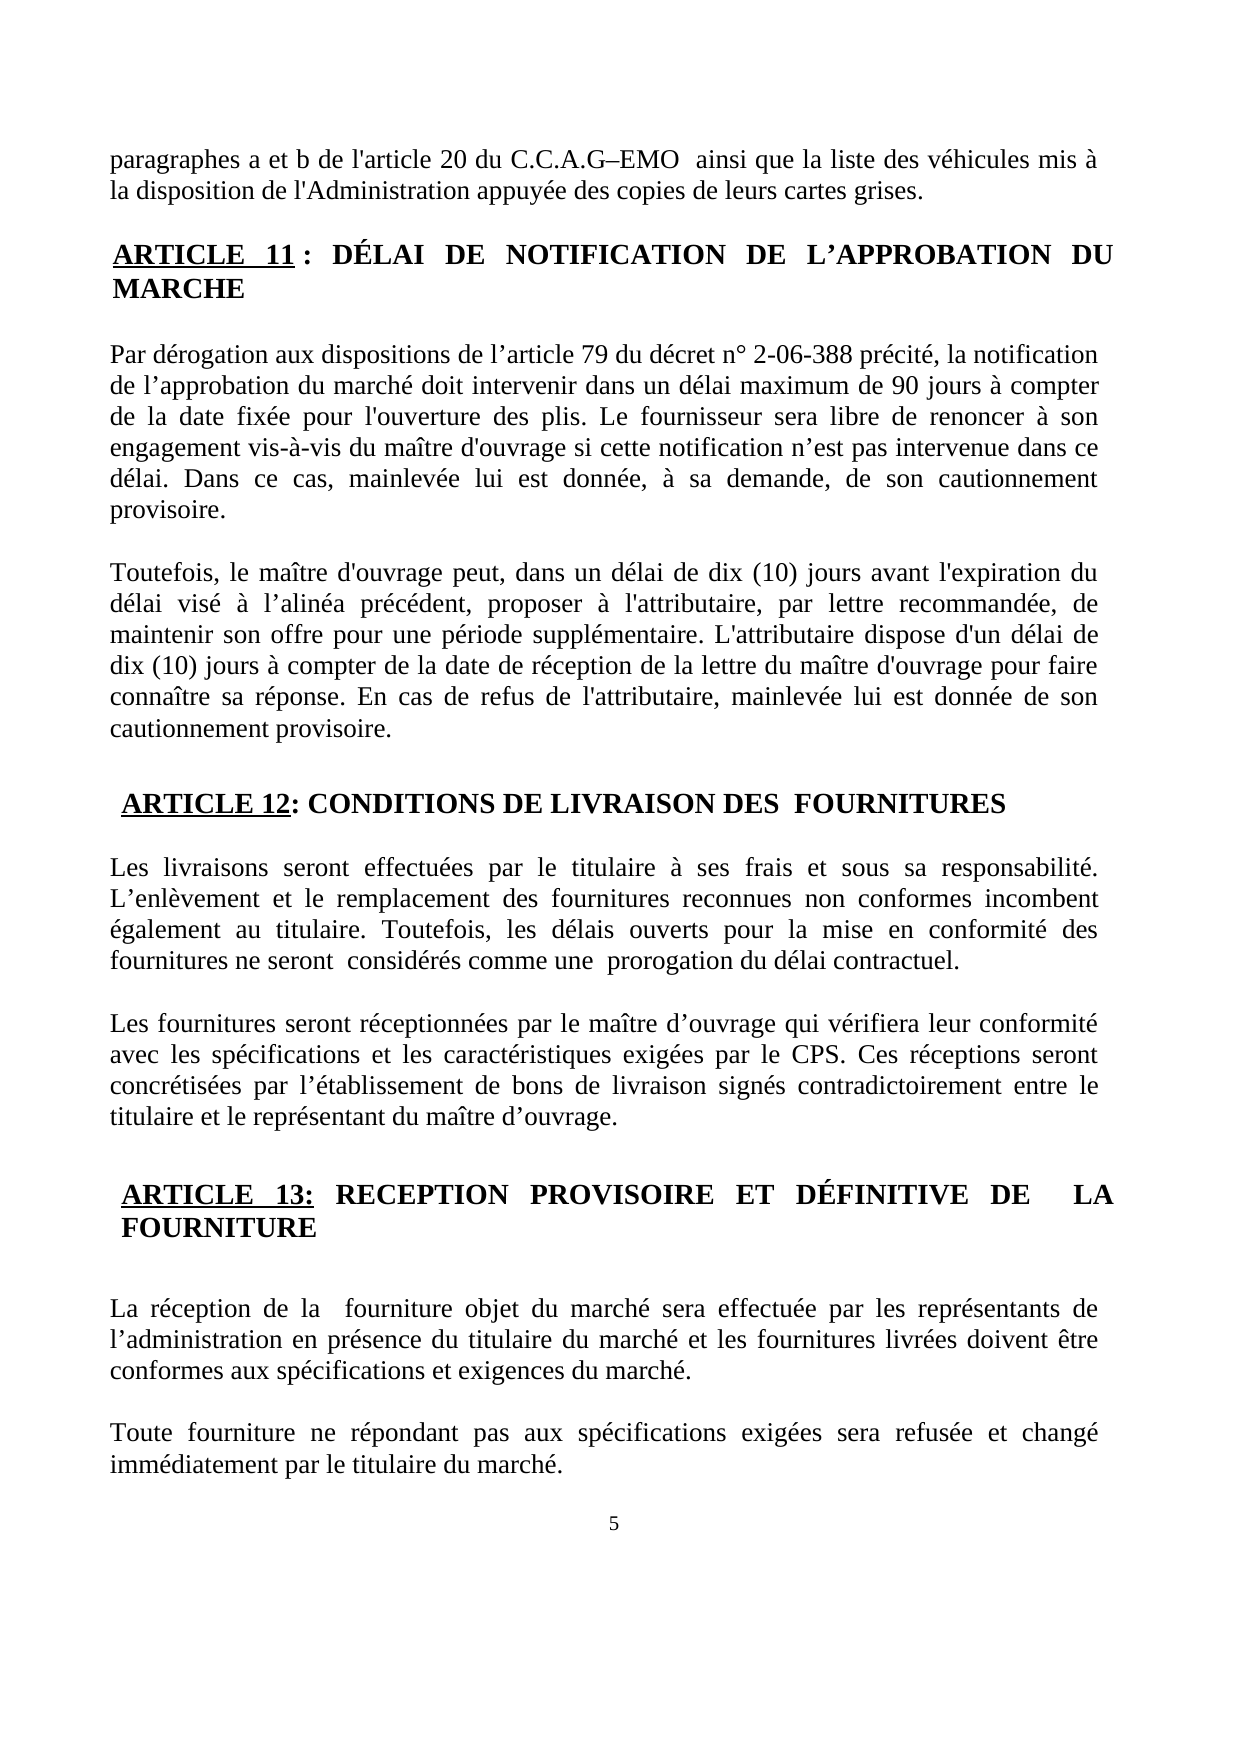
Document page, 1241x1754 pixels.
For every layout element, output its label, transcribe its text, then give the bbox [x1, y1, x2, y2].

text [109, 143, 1100, 206]
text Toute fourniture ne répondant pas aux spécifications exigées sera refusée et changé immédiatement par le titulaire du marché. [109, 1417, 1100, 1479]
text ARTICLE 12: CONDITIONS DE LIVRAISON DES FOURNITURES [121, 786, 1115, 820]
subtitle ARTICLE 11 : DÉLAI DE NOTIFICATION DE L’APPROBATION DU MARCHE [112, 237, 1115, 304]
text Par dérogation aux dispositions de l’article 79 du décret n° 2-06-388 précité, la notification de l’approbation du marché doit intervenir dans un délai maximum de 90 jours à compter de la date fixée pour l'ouverture des plis. Le fournisseur sera libre de renoncer à son engagement vis-à-vis du maître d'ouvrage si cette notification n’est pas intervenue dans ce délai. Dans ce cas, mainlevée lui est donnée, à sa demande, de son cautionnement provisoire. [109, 338, 1100, 525]
text ARTICLE 13: RECEPTION PROVISOIRE ET DÉFINITIVE DE [121, 1177, 1115, 1244]
text Les fournitures seront réceptionnées par le maître d’ouvrage qui vérifiera leur conformité avec les spécifications et les caractéristiques exigées par le CPS. Ces réceptions seront concrétisées par l’établissement de bons de livraison signés contradictoirement entre le titulaire et le représentant du maître d’ouvrage. [109, 1007, 1100, 1131]
text Toutefois, le maître d'ouvrage peut, dans un délai de dix (10) jours avant l'expiration du délai visé à l’alinéa précédent, proposer à l'attributaire, par lettre recommandée, de maintenir son offre pour une période supplémentaire. L'attributaire dispose d'un délai de dix (10) jours à compter de la date de réception de la lettre du maître d'ouvrage pour faire connaître sa réponse. En cas de refus de l'attributaire, mainlevée lui est donnée de son cautionnement provisoire. [109, 556, 1100, 743]
text La réception de la fourniture objet du marché sera effectuée par les représentants de l’administration en présence du titulaire du marché et les fournitures livrées doivent être conformes aux spécifications et exigences du marché. [109, 1292, 1100, 1385]
text Les livraisons seront effectuées par le titulaire à ses frais et sous sa responsabilité. L’enlèvement et le remplacement des fournitures reconnues non conformes incombent également au titulaire. Toutefois, les délais ouverts pour la mise en conformité des fournitures ne seront considérés comme une prorogation du délai contractuel. [109, 851, 1100, 976]
